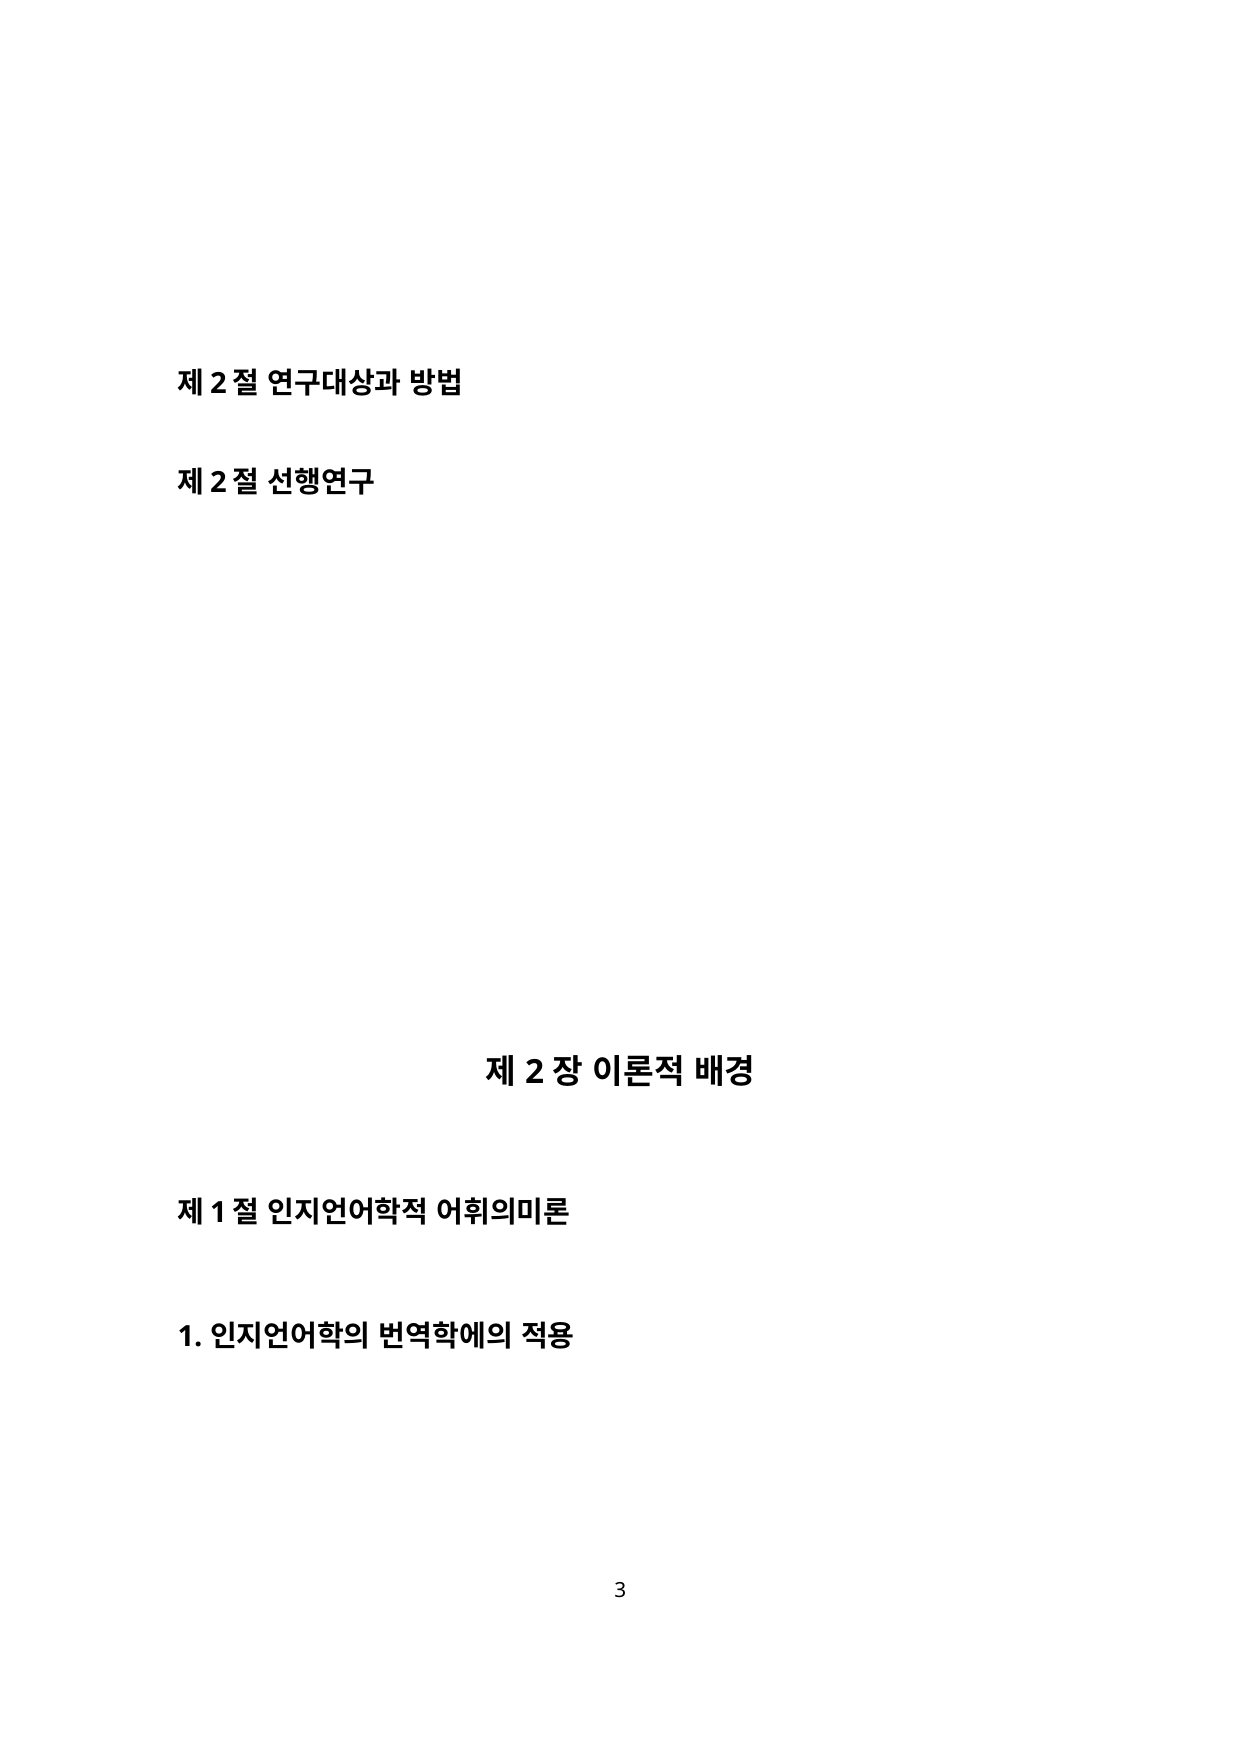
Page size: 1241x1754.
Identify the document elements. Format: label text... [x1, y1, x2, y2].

text 1. 인지언어학의 번역학에의 적용 [177, 1312, 1063, 1354]
text 제2절 연구대상과 방법 [177, 359, 1063, 402]
text 제 2 장 이론적 배경 [177, 1045, 1063, 1094]
text 제1절 인지언어학적 어휘의미론 [177, 1189, 1063, 1231]
text 제2절 선행연구 [177, 459, 1063, 501]
